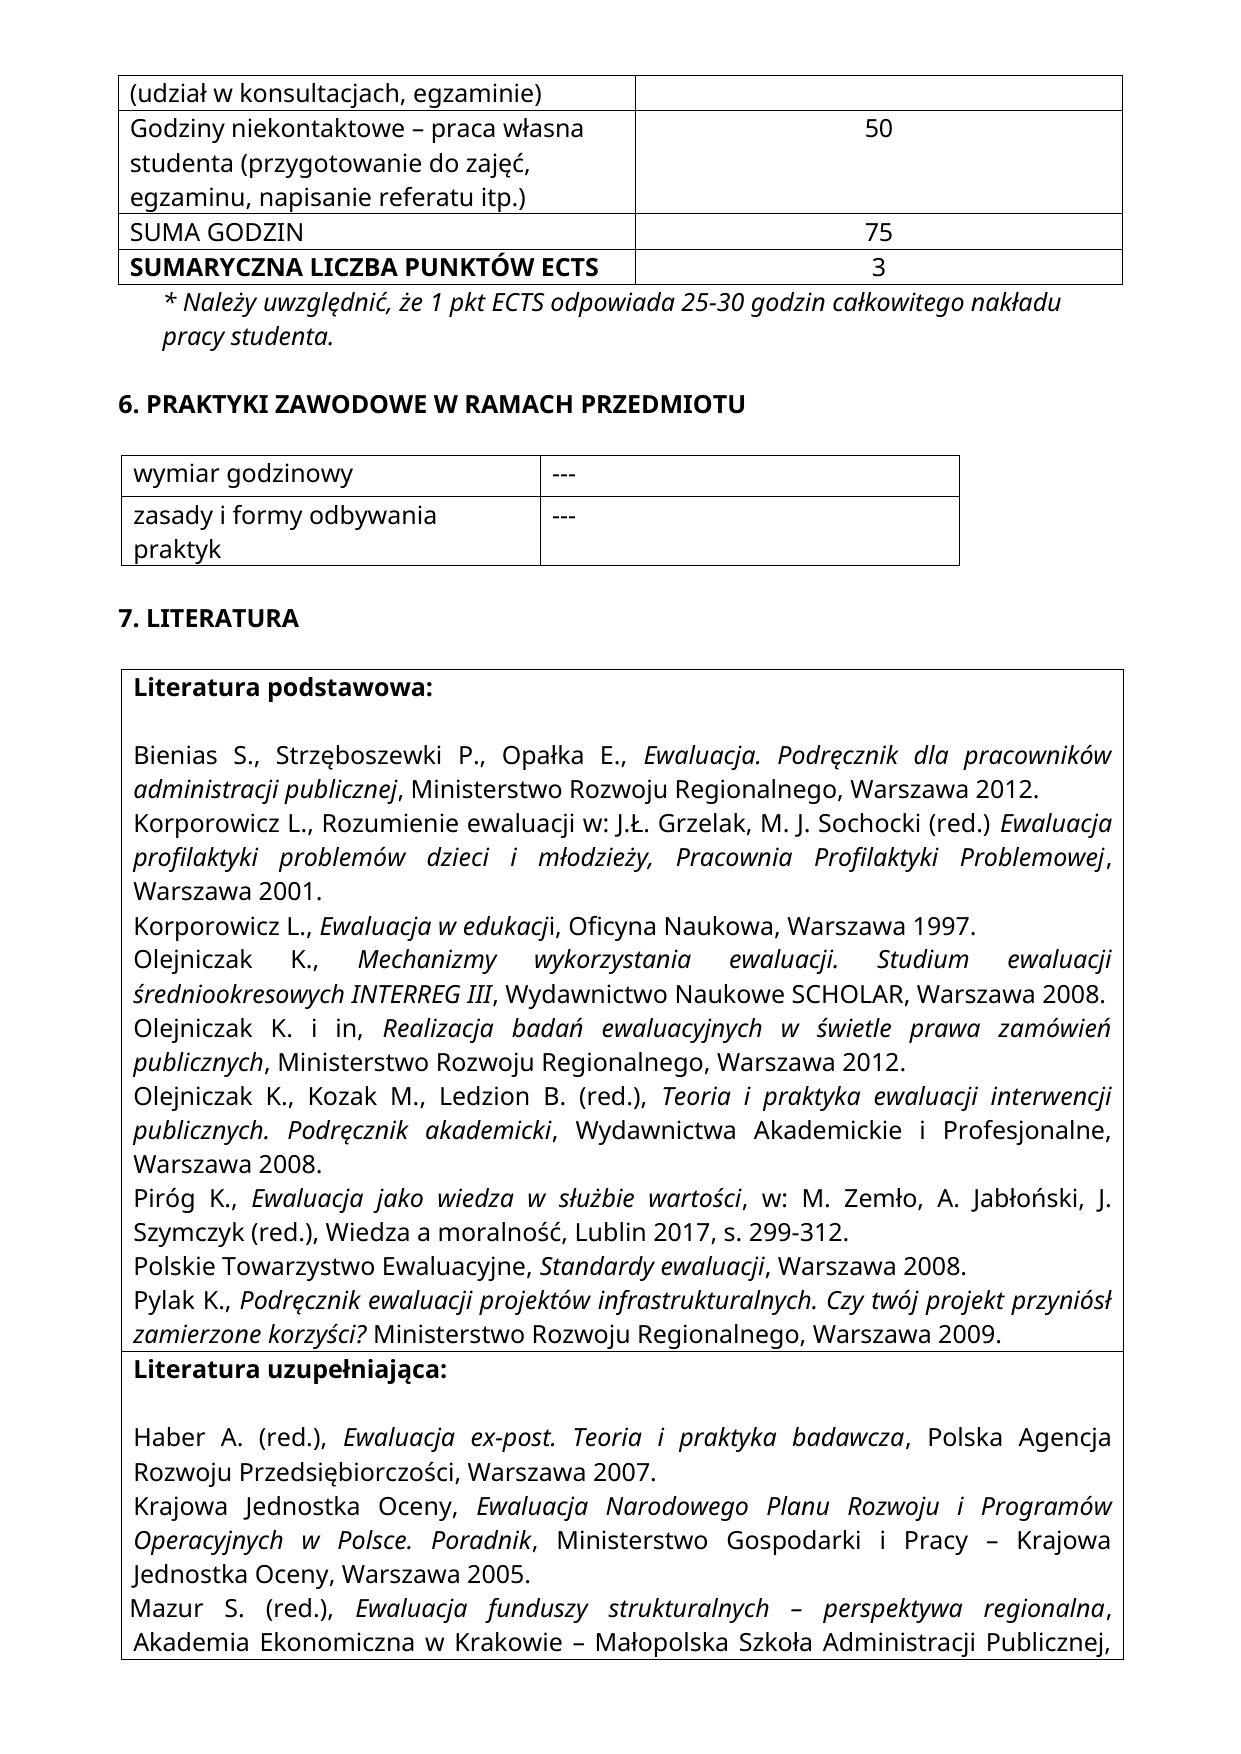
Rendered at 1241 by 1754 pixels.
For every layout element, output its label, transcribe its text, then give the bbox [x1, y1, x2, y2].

text * Należy uwzględnić, że 1 pkt ECTS odpowiada 25-30 godzin całkowitego nakładu pracy studenta. [162, 285, 1122, 353]
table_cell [119, 76, 635, 110]
table_cell Godziny niekontaktowe – praca własna studenta (przygotowanie do zajęć, egzaminu, napisanie referatu itp.) [119, 111, 635, 213]
table_cell SUMA GODZIN [119, 214, 635, 248]
table_header Literatura podstawowa: Bienias S., Strzęboszewki P., Opałka E., Ewaluacja. Podręcznik dla pracowników administracji publicznej, Ministerstwo Rozwoju Regionalnego, Warszawa 2012. Korporowicz L., Rozumienie ewaluacji w: J.Ł. Grzelak, M. J. Sochocki (red.) Ewaluacja profilaktyki problemów dzieci i młodzieży, Pracownia Profilaktyki Problemowej, Warszawa 2001. Korporowicz L., Ewaluacja w edukacji, Oficyna Naukowa, Warszawa 1997. Olejniczak K., Mechanizmy wykorzystania ewaluacji. Studium ewaluacji średniookresowych INTERREG III, Wydawnictwo Naukowe SCHOLAR, Warszawa 2008. Olejniczak K. i in, Realizacja badań ewaluacyjnych w świetle prawa zamówień publicznych, Ministerstwo Rozwoju Regionalnego, Warszawa 2012. Olejniczak K., Kozak M., Ledzion B. (red.), Teoria i praktyka ewaluacji interwencji publicznych. Podręcznik akademicki, Wydawnictwa Akademickie i Profesjonalne, Warszawa 2008. Piróg K., Ewaluacja jako wiedza w służbie wartości, w: M. Zemło, A. Jabłoński, J. Szymczyk (red.), Wiedza a moralność, Lublin 2017, s. 299-312. Polskie Towarzystwo Ewaluacyjne, Standardy ewaluacji, Warszawa 2008. Pylak K., Podręcznik ewaluacji projektów infrastrukturalnych. Czy twój projekt przyniósł zamierzone korzyści? Ministerstwo Rozwoju Regionalnego, Warszawa 2009. [122, 670, 1123, 1351]
table_cell --- [541, 497, 959, 565]
text 7. LITERATURA [118, 601, 1122, 634]
table_header wymiar godzinowy [122, 456, 540, 496]
table_header --- [541, 456, 959, 496]
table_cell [122, 1352, 1123, 1658]
table_cell 50 [636, 111, 1122, 213]
text 6. PRAKTYKI ZAWODOWE W RAMACH PRZEDMIOTU [118, 387, 1122, 421]
table_cell 3 [636, 250, 1122, 283]
table_cell 5 [636, 76, 1122, 110]
table_cell 75 [636, 214, 1122, 248]
table_cell SUMARYCZNA LICZBA PUNKTÓW ECTS [119, 250, 635, 283]
table_cell zasady i formy odbywania praktyk [122, 497, 540, 565]
